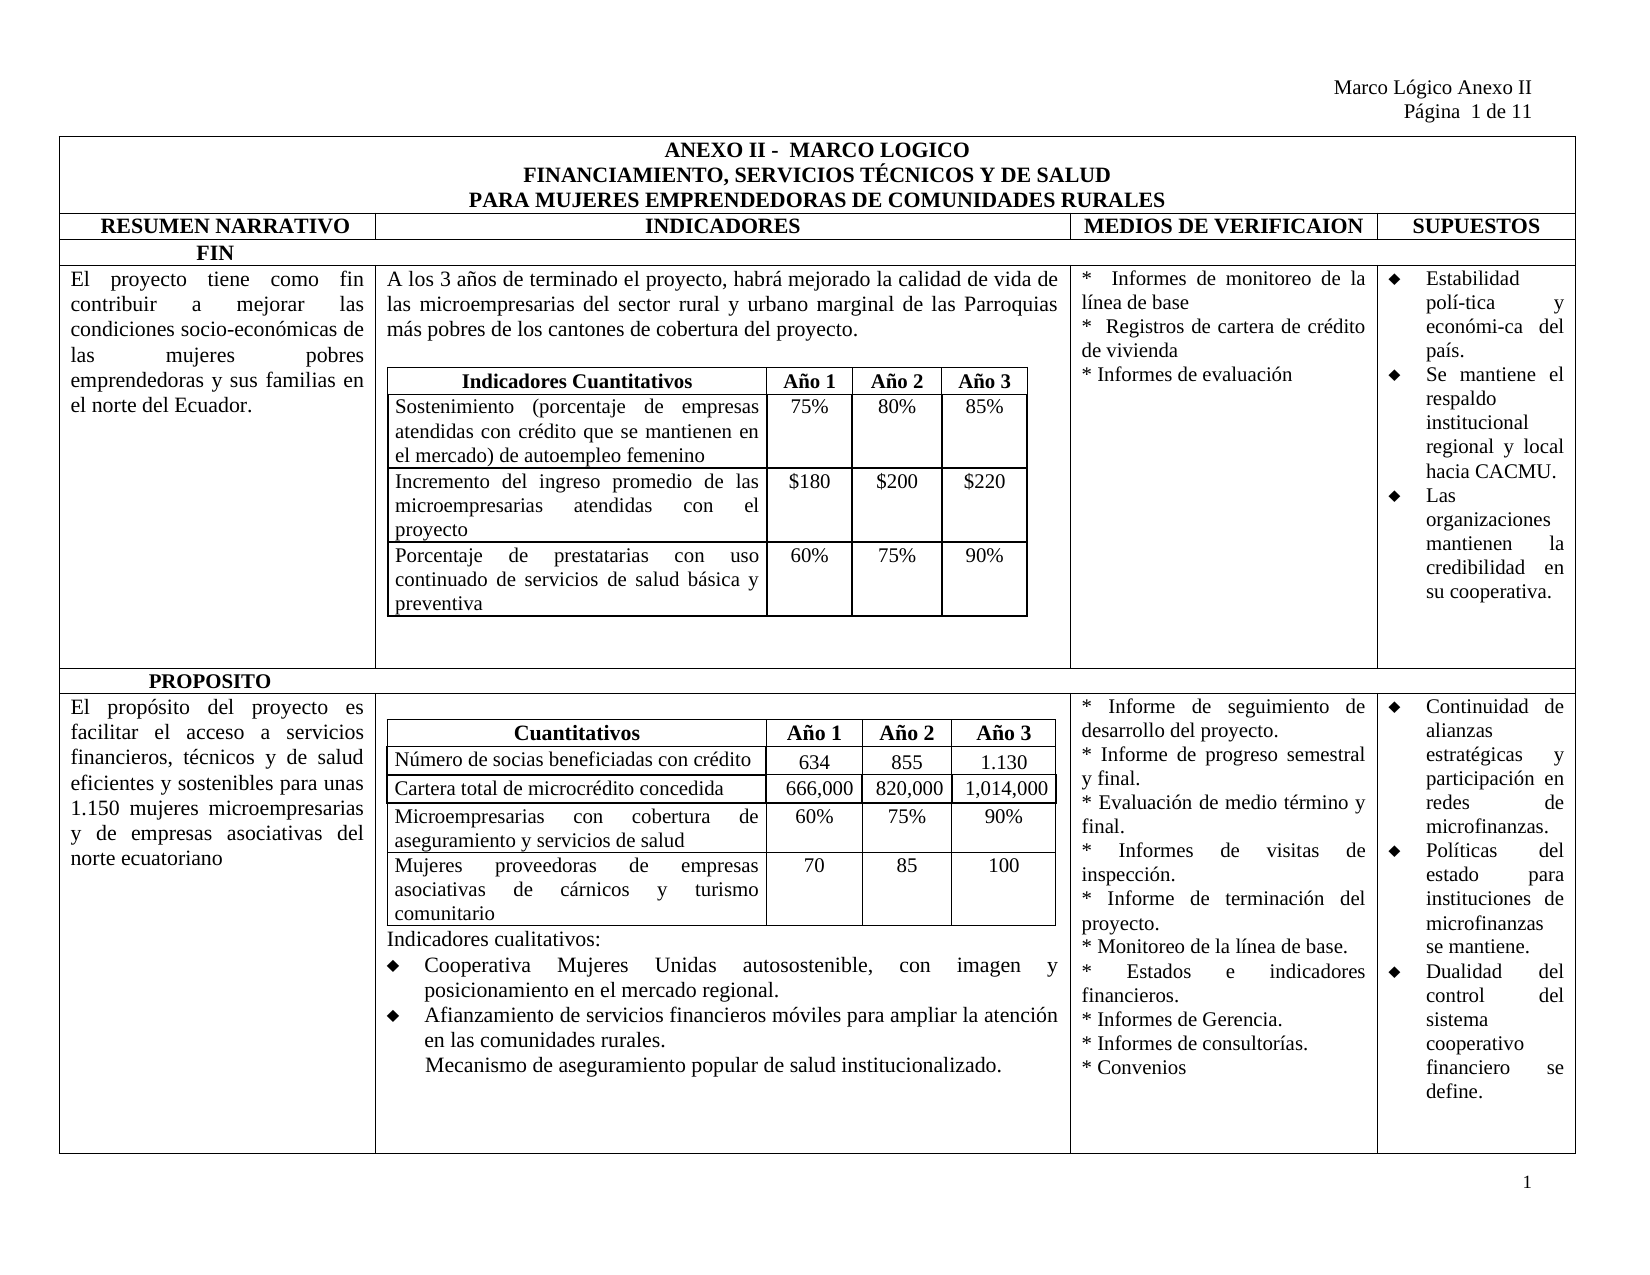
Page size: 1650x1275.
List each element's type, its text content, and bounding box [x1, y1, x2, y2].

table_cell FIN [60, 240, 1575, 265]
table_cell PROPOSITO [60, 669, 1575, 693]
table_cell INDICADORES [376, 214, 1070, 239]
table_cell * Informes de monitoreo de la línea de base * Registros de cartera de crédito de vivienda * Informes de evaluación [1071, 266, 1377, 668]
table_cell El proyecto tiene como fin contribuir a mejorar las condiciones socio-económicas de las mujeres pobres emprendedoras y sus familias en el norte del Ecuador. [60, 266, 375, 668]
table_cell Estabilidad polí-tica y económi-ca del país. Se mantiene el respaldo institucional regional y local hacia CACMU. Las organizaciones mantienen la credibilidad en su cooperativa. [1378, 266, 1575, 668]
table_header ANEXO II - MARCO LOGICO FINANCIAMIENTO, SERVICIOS TÉCNICOS Y DE SALUD PARA MUJERES EMPRENDEDORAS DE COMUNIDADES RURALES [60, 137, 1575, 212]
table_cell A los 3 años de terminado el proyecto, habrá mejorado la calidad de vida de las microempresarias del sector rural y urbano marginal de las Parroquias más pobres de los cantones de cobertura del proyecto. [376, 266, 1070, 668]
table_cell El propósito del proyecto es facilitar el acceso a servicios financieros, técnicos y de salud eficientes y sostenibles para unas 1.150 mujeres microempresarias y de empresas asociativas del norte ecuatoriano [60, 694, 375, 1153]
table_cell Indicadores cualitativos: Cooperativa Mujeres Unidas autosostenible, con imagen y posicionamiento en el mercado regional. Afianzamiento de servicios financieros móviles para ampliar la atención en las comunidades rurales. Mecanismo de aseguramiento popular de salud institucionalizado. [376, 694, 1070, 1153]
table_cell * Informe de seguimiento de desarrollo del proyecto. * Informe de progreso semestral y final. * Evaluación de medio término y final. * Informes de visitas de inspección. * Informe de terminación del proyecto. * Monitoreo de la línea de base. * Estados e indicadores financieros. * Informes de Gerencia. * Informes de consultorías. * Convenios [1071, 694, 1377, 1153]
table_cell MEDIOS DE VERIFICAION [1071, 214, 1377, 239]
table_cell RESUMEN NARRATIVO [60, 214, 375, 239]
table_cell SUPUESTOS [1378, 214, 1575, 239]
table_cell Continuidad de alianzas estratégicas y participación en redes de microfinanzas. Políticas del estado para instituciones de microfinanzas se mantiene. Dualidad del control del sistema cooperativo financiero se define. [1378, 694, 1575, 1153]
